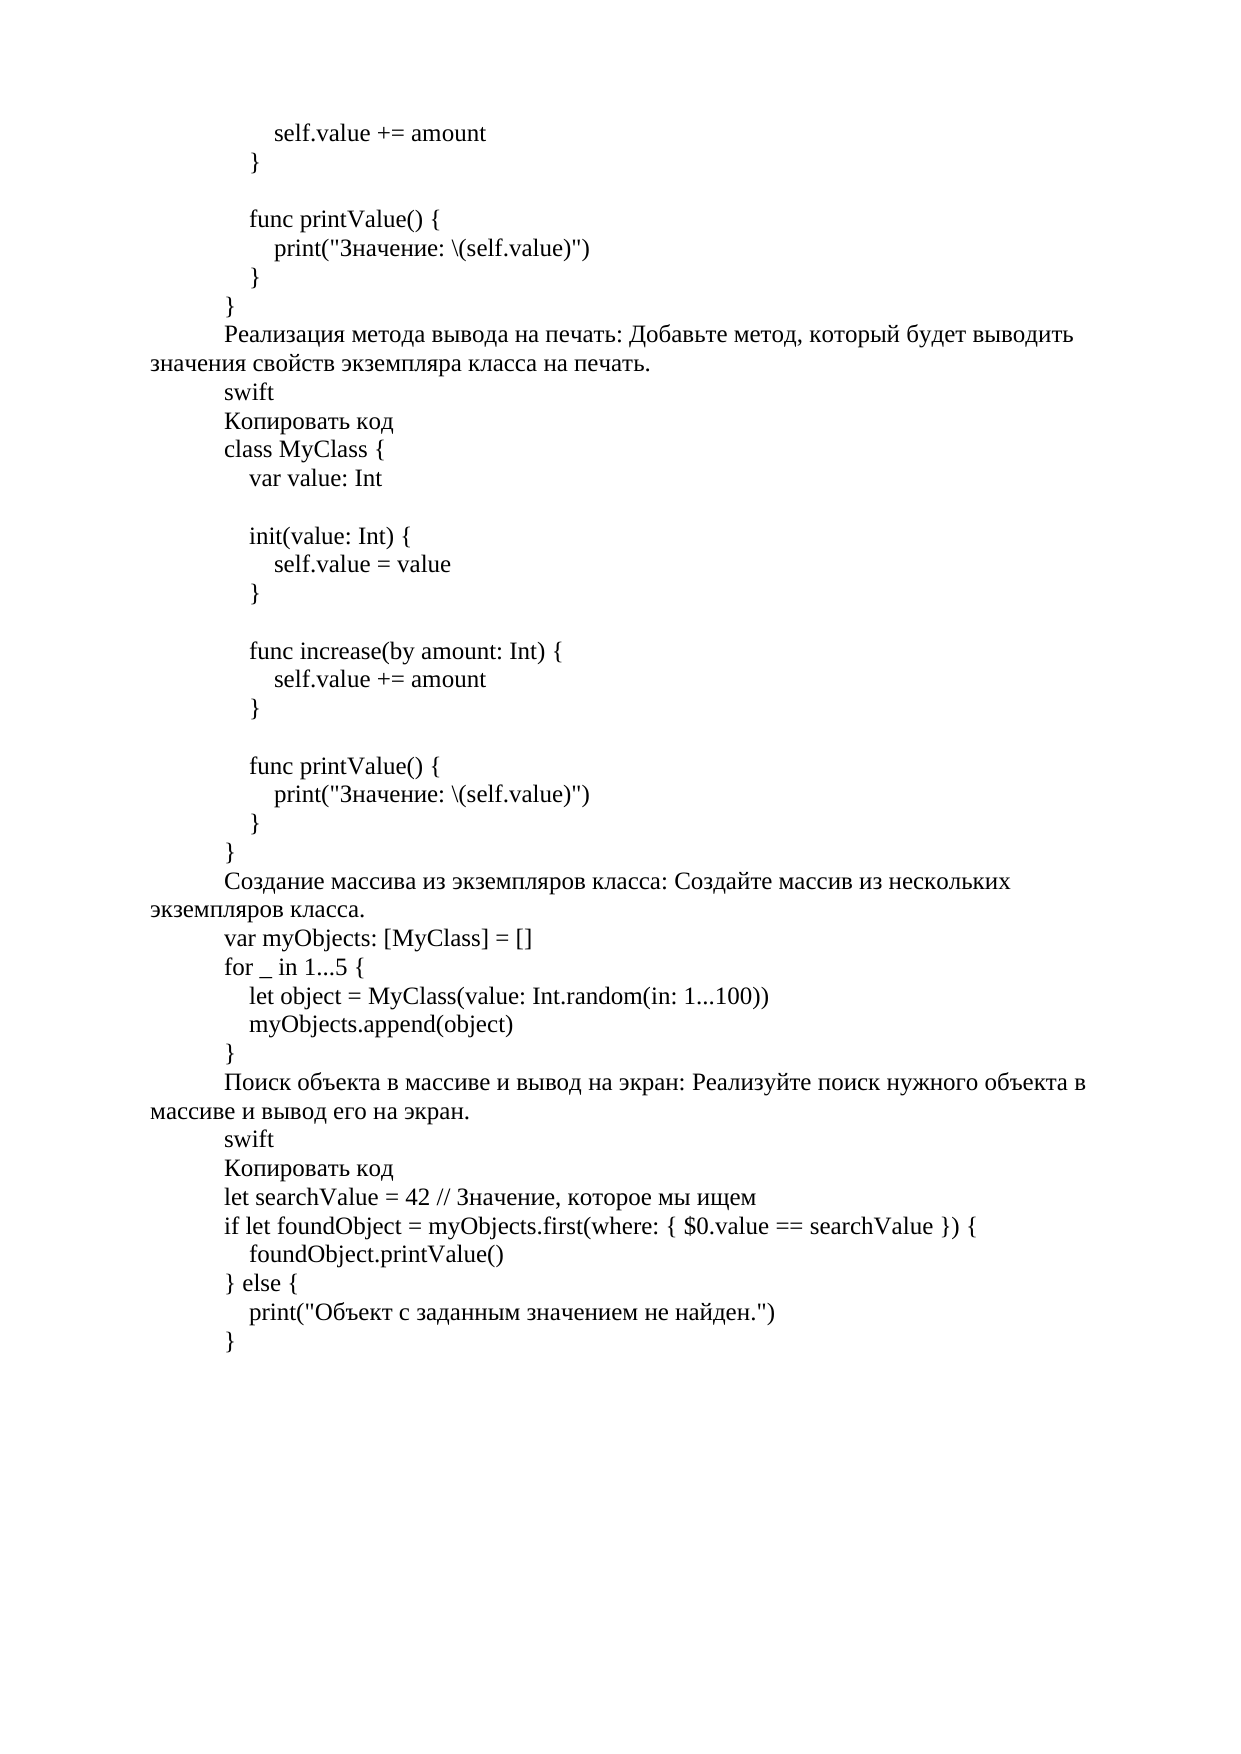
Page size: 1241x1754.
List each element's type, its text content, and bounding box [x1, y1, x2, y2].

text let object = MyClass(value: Int.random(in: 1...100)) [150, 981, 1137, 1009]
text if let foundObject = myObjects.first(where: { $0.value == searchValue }) { [150, 1211, 1137, 1239]
text self.value += amount [150, 118, 1137, 147]
text Создание массива из экземпляров класса: Создайте массив из нескольких экземпляров класса. [150, 866, 1137, 923]
text func printValue() { [150, 751, 1137, 779]
text } [150, 147, 1137, 176]
text myObjects.append(object) [150, 1009, 1137, 1038]
text Поиск объекта в массиве и вывод на экран: Реализуйте поиск нужного объекта в массиве и вывод его на экран. [150, 1067, 1137, 1124]
text var value: Int [150, 463, 1137, 492]
text Копировать код [150, 406, 1137, 434]
text } [150, 693, 1137, 722]
text print("Значение: \(self.value)") [150, 233, 1137, 262]
text print("Значение: \(self.value)") [150, 779, 1137, 808]
text func printValue() { [150, 204, 1137, 233]
text } [150, 262, 1137, 291]
text } else { [150, 1268, 1137, 1297]
text } [150, 837, 1137, 866]
text Реализация метода вывода на печать: Добавьте метод, который будет выводить значения свойств экземпляра класса на печать. [150, 319, 1137, 377]
text self.value = value [150, 549, 1137, 578]
text } [150, 1326, 1137, 1354]
text self.value += amount [150, 664, 1137, 693]
text foundObject.printValue() [150, 1239, 1137, 1268]
text } [150, 578, 1137, 607]
text } [150, 1038, 1137, 1067]
text Копировать код [150, 1153, 1137, 1182]
text let searchValue = 42 // Значение, которое мы ищем [150, 1182, 1137, 1211]
text print("Объект с заданным значением не найден.") [150, 1297, 1137, 1326]
text var myObjects: [MyClass] = [] [150, 923, 1137, 952]
text } [150, 808, 1137, 837]
text func increase(by amount: Int) { [150, 636, 1137, 664]
text swift [150, 377, 1137, 406]
text swift [150, 1124, 1137, 1153]
text class MyClass { [150, 434, 1137, 463]
text } [150, 291, 1137, 319]
text init(value: Int) { [150, 521, 1137, 549]
text for _ in 1...5 { [150, 952, 1137, 981]
